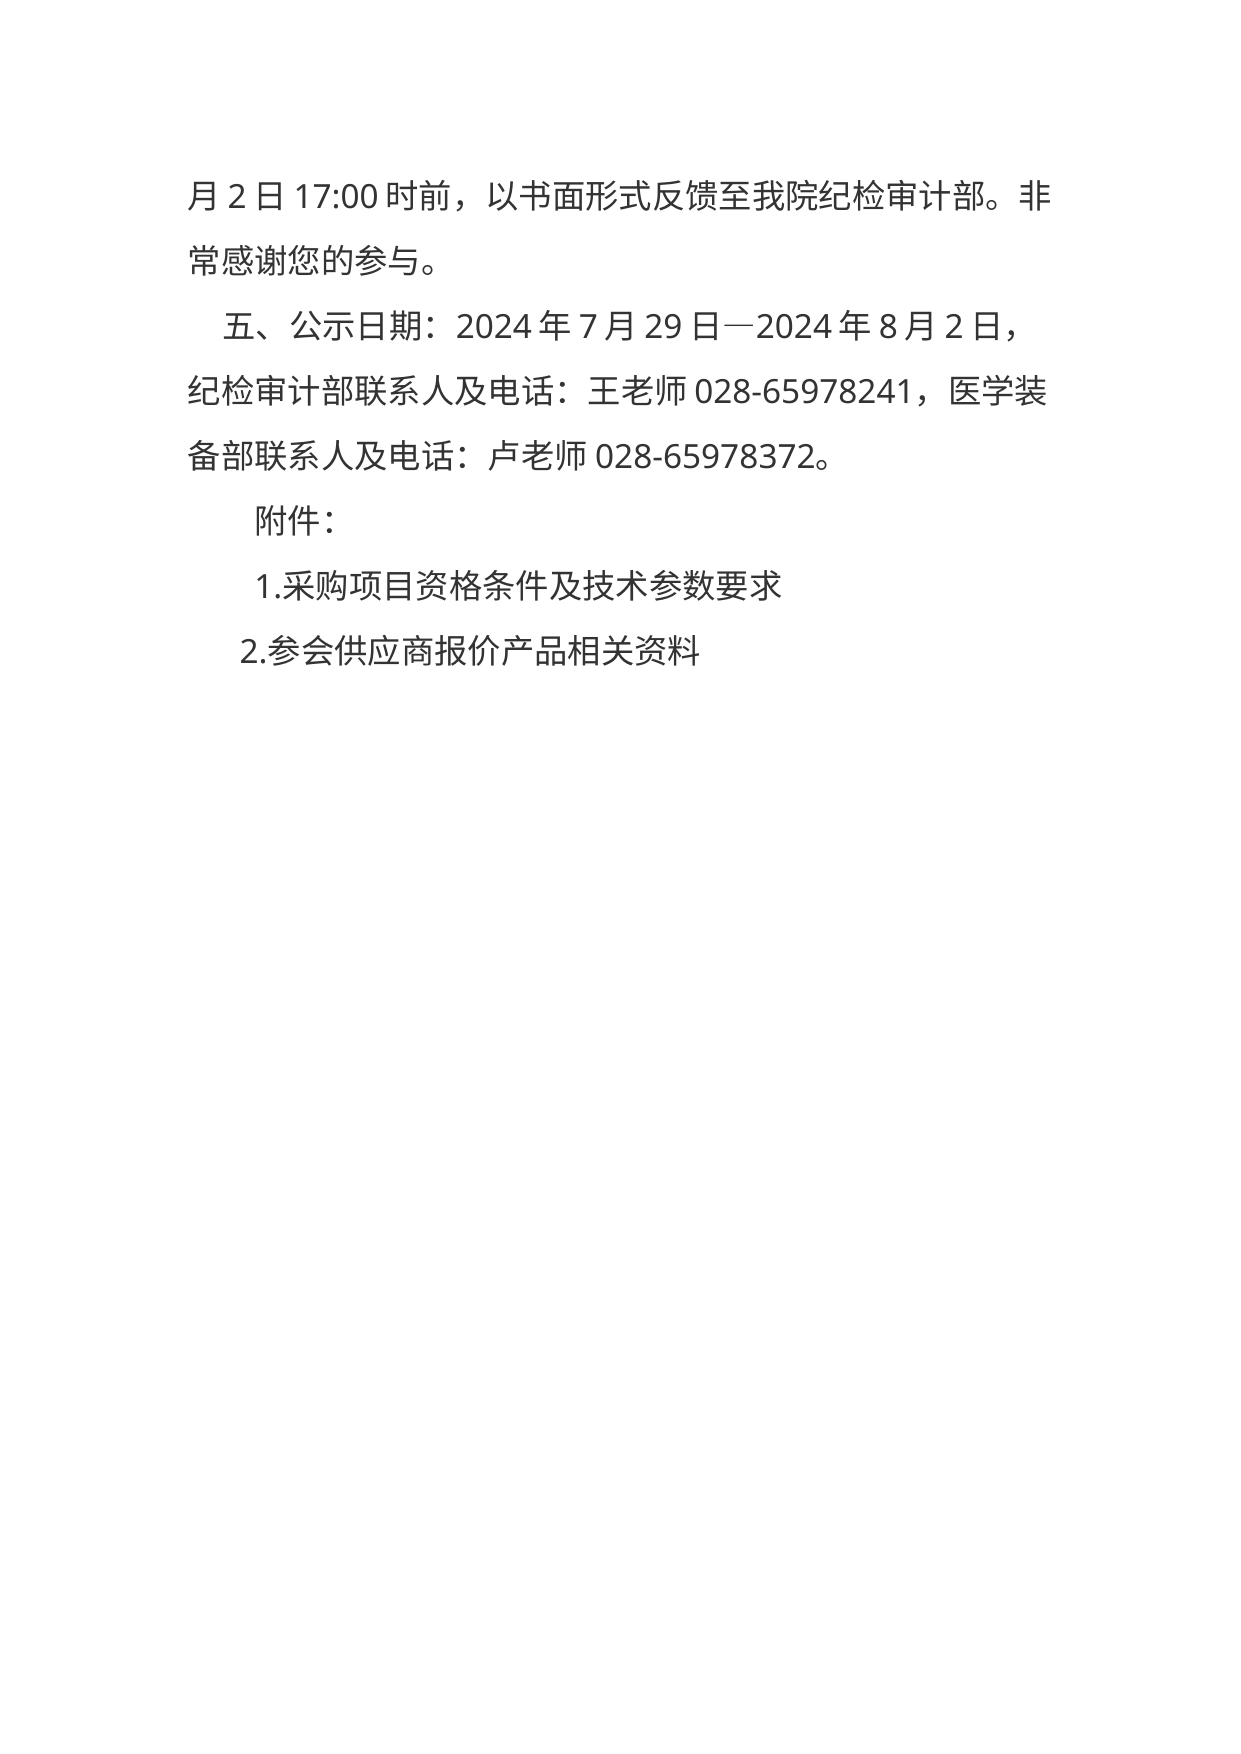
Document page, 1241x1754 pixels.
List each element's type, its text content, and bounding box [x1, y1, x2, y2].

text 1.采购项目资格条件及技术参数要求 [187, 552, 1053, 617]
text 2.参会供应商报价产品相关资料 [187, 617, 1053, 682]
text 附件： [187, 487, 1053, 552]
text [187, 162, 1053, 292]
list 五、公示日期：2024年7月29日—2024年8月2日，纪检审计部联系人及电话：王老师028-65978241，医学装备部联系人及电话：卢老师 028-65978372。 [187, 292, 1053, 487]
